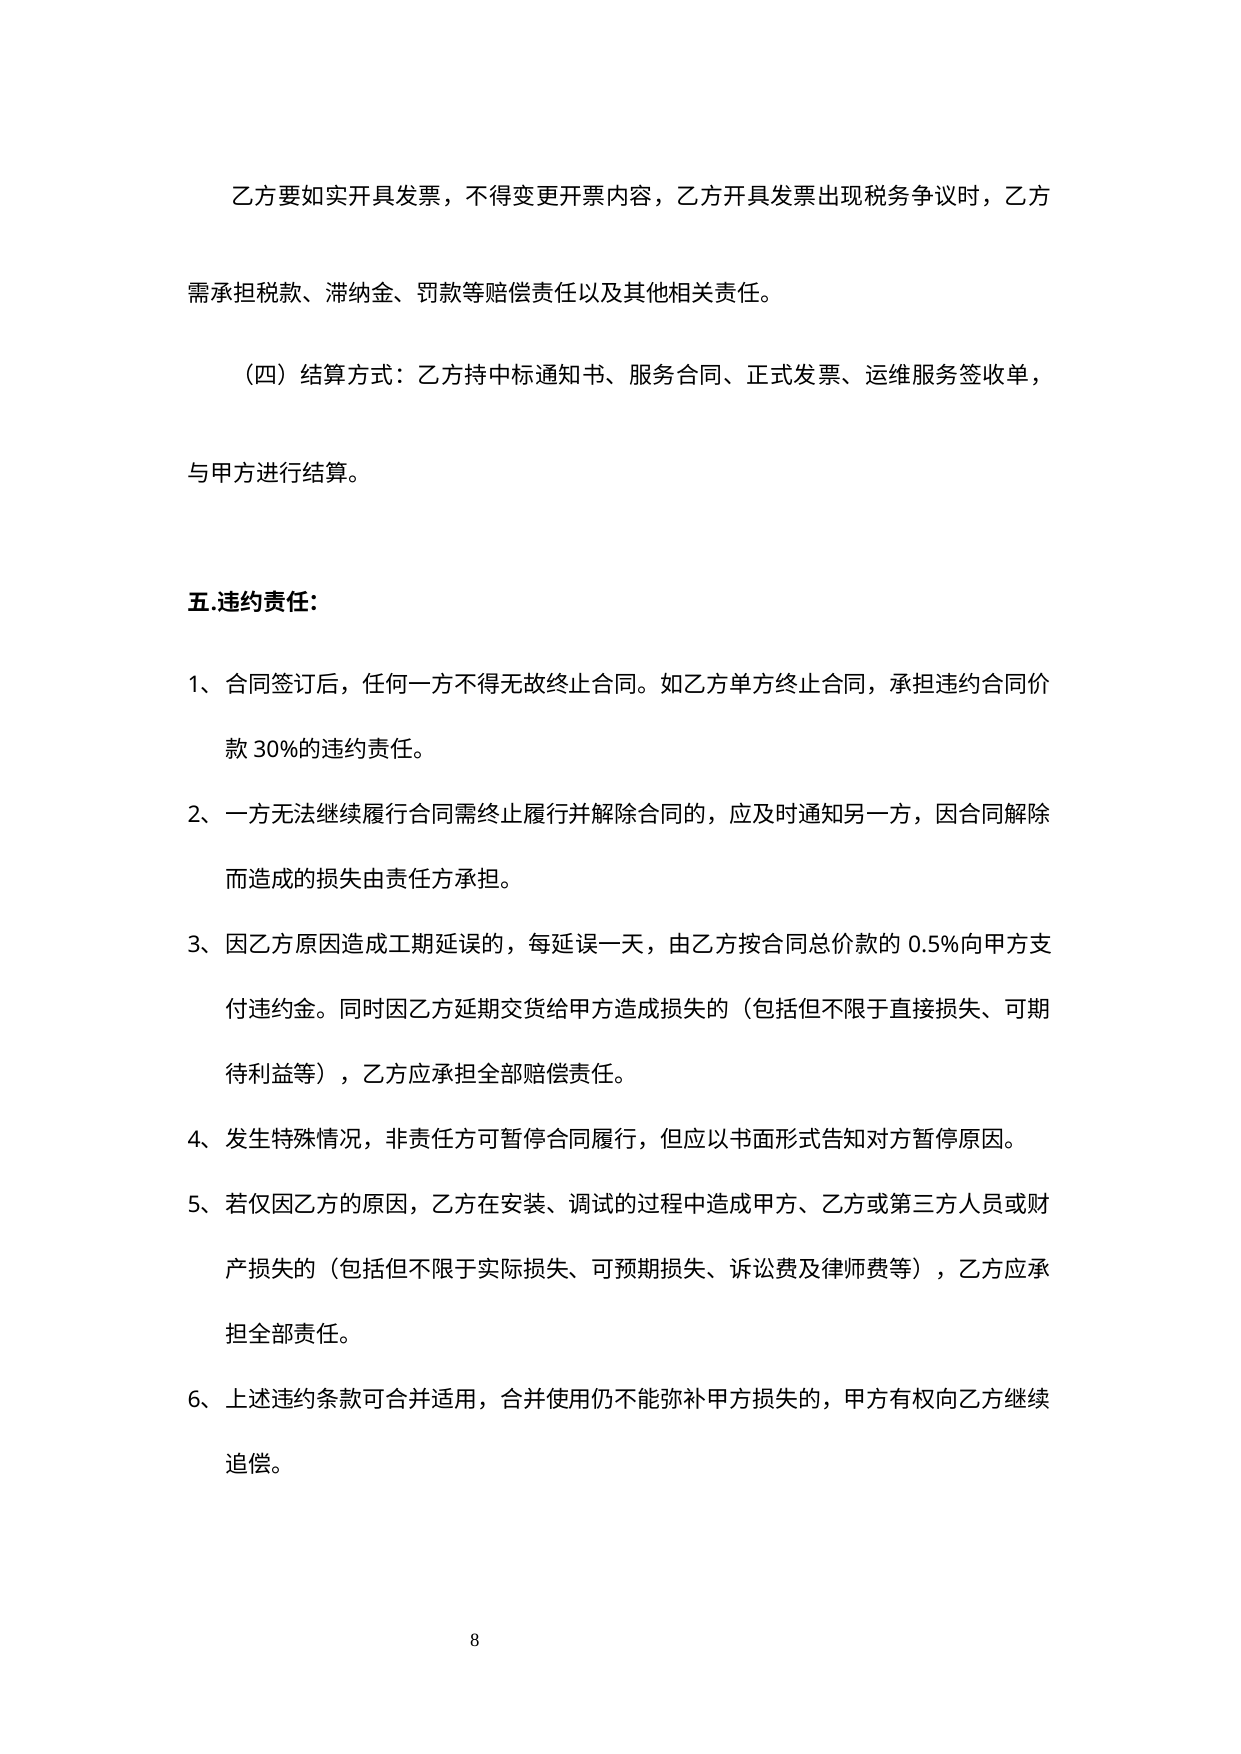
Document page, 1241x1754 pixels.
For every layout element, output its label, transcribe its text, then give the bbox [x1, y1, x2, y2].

text 五.违约责任： [187, 568, 1053, 633]
list 一方无法继续履行合同需终止履行并解除合同的，应及时通知另一方，因合同解除而造成的损失由责任方承担。 [187, 780, 1053, 910]
list 结算方式：乙方持中标通知书、服务合同、正式发票、运维服务签收单，与甲方进行结算。 [187, 341, 1053, 503]
text 乙方要如实开具发票，不得变更开票内容，乙方开具发票出现税务争议时，乙方需承担税款、滞纳金、罚款等赔偿责任以及其他相关责任。 [187, 162, 1053, 324]
list 发生特殊情况，非责任方可暂停合同履行，但应以书面形式告知对方暂停原因。 [187, 1105, 1053, 1170]
list 若仅因乙方的原因，乙方在安装、调试的过程中造成甲方、乙方或第三方人员或财产损失的（包括但不限于实际损失、可预期损失、诉讼费及律师费等），乙方应承担全部责任。 [187, 1170, 1053, 1365]
list 上述违约条款可合并适用，合并使用仍不能弥补甲方损失的，甲方有权向乙方继续追偿。 [187, 1365, 1053, 1495]
list 因乙方原因造成工期延误的，每延误一天，由乙方按合同总价款的 0.5%向甲方支付违约金。同时因乙方延期交货给甲方造成损失的（包括但不限于直接损失、可期待利益等），乙方应承担全部赔偿责任。 [187, 910, 1053, 1105]
list 合同签订后，任何一方不得无故终止合同。如乙方单方终止合同，承担违约合同价款 30%的违约责任。 [187, 650, 1053, 780]
